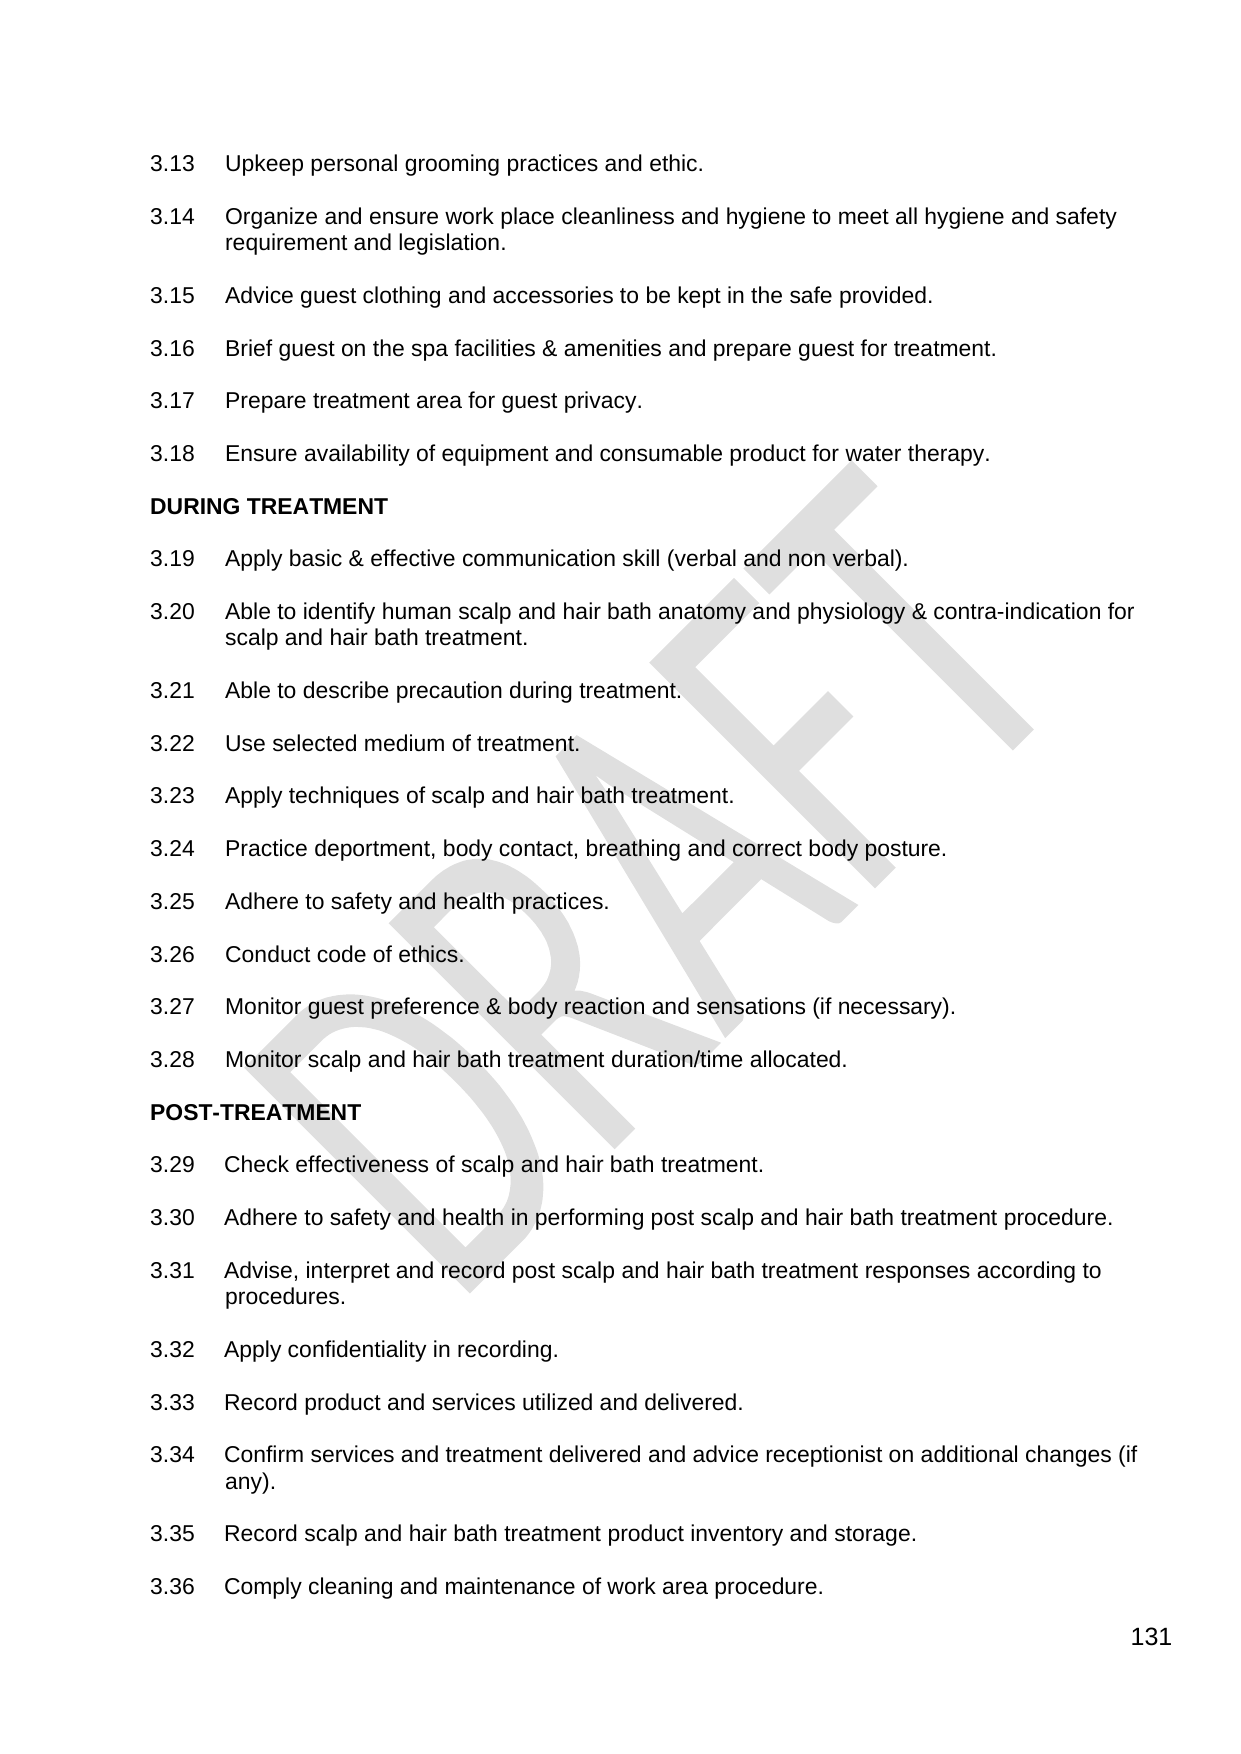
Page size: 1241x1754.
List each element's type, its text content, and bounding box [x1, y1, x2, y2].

list Apply basic & effective communication skill (verbal and non verbal). [150, 545, 1172, 572]
list Ensure availability of equipment and consumable product for water therapy. [150, 440, 1172, 466]
list Able to describe precaution during treatment. [150, 677, 1172, 703]
list Monitor scalp and hair bath treatment duration/time allocated. [150, 1046, 1172, 1072]
text DURING TREATMENT [150, 493, 1172, 519]
text POST-TREATMENT [150, 1099, 1172, 1125]
list Record product and services utilized and delivered. [150, 1389, 1172, 1415]
list Confirm services and treatment delivered and advice receptionist on additional changes (if any). [150, 1441, 1172, 1494]
list Record scalp and hair bath treatment product inventory and storage. [150, 1520, 1172, 1547]
list Upkeep personal grooming practices and ethic. [150, 150, 1172, 176]
list Organize and ensure work place cleanliness and hygiene to meet all hygiene and safety requirement and legislation. [150, 203, 1172, 255]
list Advise, interpret and record post scalp and hair bath treatment responses according to procedures. [150, 1257, 1172, 1309]
list Adhere to safety and health in performing post scalp and hair bath treatment procedure. [150, 1204, 1172, 1231]
list Prepare treatment area for guest privacy. [150, 387, 1172, 413]
list Monitor guest preference & body reaction and sensations (if necessary). [150, 993, 1172, 1020]
list Apply techniques of scalp and hair bath treatment. [150, 782, 1172, 809]
list Check effectiveness of scalp and hair bath treatment. [150, 1151, 1172, 1178]
list Brief guest on the spa facilities & amenities and prepare guest for treatment. [150, 334, 1172, 361]
list Practice deportment, body contact, breathing and correct body posture. [150, 835, 1172, 862]
list Adhere to safety and health practices. [150, 888, 1172, 914]
list Comply cleaning and maintenance of work area procedure. [150, 1573, 1172, 1599]
list Able to identify human scalp and hair bath anatomy and physiology & contra-indication for scalp and hair bath treatment. [150, 598, 1172, 651]
list Apply confidentiality in recording. [150, 1336, 1172, 1362]
list Conduct code of ethics. [150, 941, 1172, 967]
list Use selected medium of treatment. [150, 730, 1172, 756]
list Advice guest clothing and accessories to be kept in the safe provided. [150, 282, 1172, 308]
